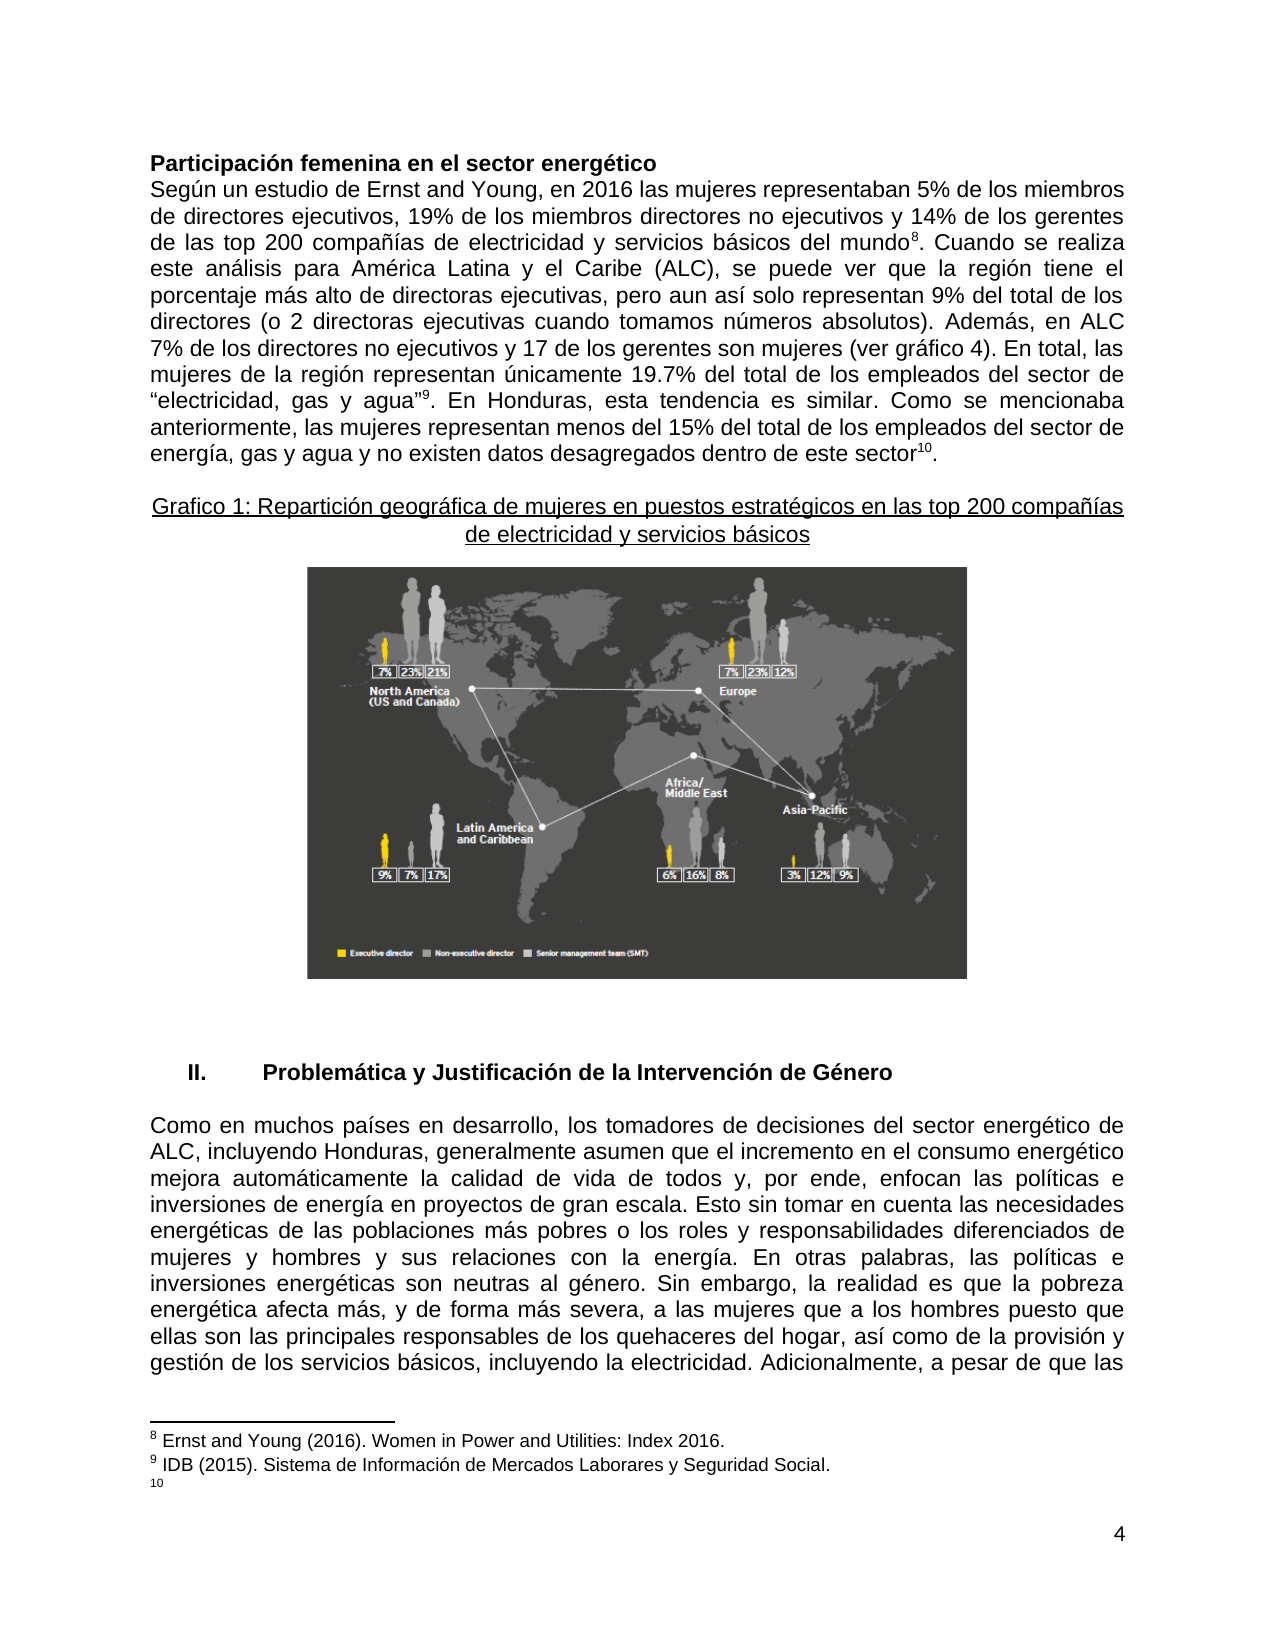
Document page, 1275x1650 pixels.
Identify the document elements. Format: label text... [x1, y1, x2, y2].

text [150, 1112, 1125, 1376]
list Problemática y Justificación de la Intervención de Género [187, 1059, 1125, 1086]
picture [307, 566, 968, 979]
text Grafico 1: Repartición geográfica de mujeres en puestos estratégicos en las top 200 compañías de electricidad y servicios básicos [150, 493, 1125, 547]
text Participación femenina en el sector energético [150, 150, 1125, 176]
text Según un estudio de Ernst and Young, en 2016 las mujeres representaban 5% de los miembros de directores ejecutivos, 19% de los miembros directores no ejecutivos y 14% de los gerentes de las top 200 compañías de electricidad y servicios básicos del mundo. Cuando se realiza este análisis para América Latina y el Caribe (ALC), se puede ver que la región tiene el porcentaje más alto de directoras ejecutivas, pero aun así solo representan 9% del total de los directores (o 2 directoras ejecutivas cuando tomamos números absolutos). Además, en ALC 7% de los directores no ejecutivos y 17 de los gerentes son mujeres (ver gráfico 4). En total, las mujeres de la región representan únicamente 19.7% del total de los empleados del sector de “electricidad, gas y agua”. En Honduras, esta tendencia es similar. Como se mencionaba anteriormente, las mujeres representan menos del 15% del total de los empleados del sector de energía, gas y agua y no existen datos desagregados dentro de este sector. [150, 176, 1125, 466]
